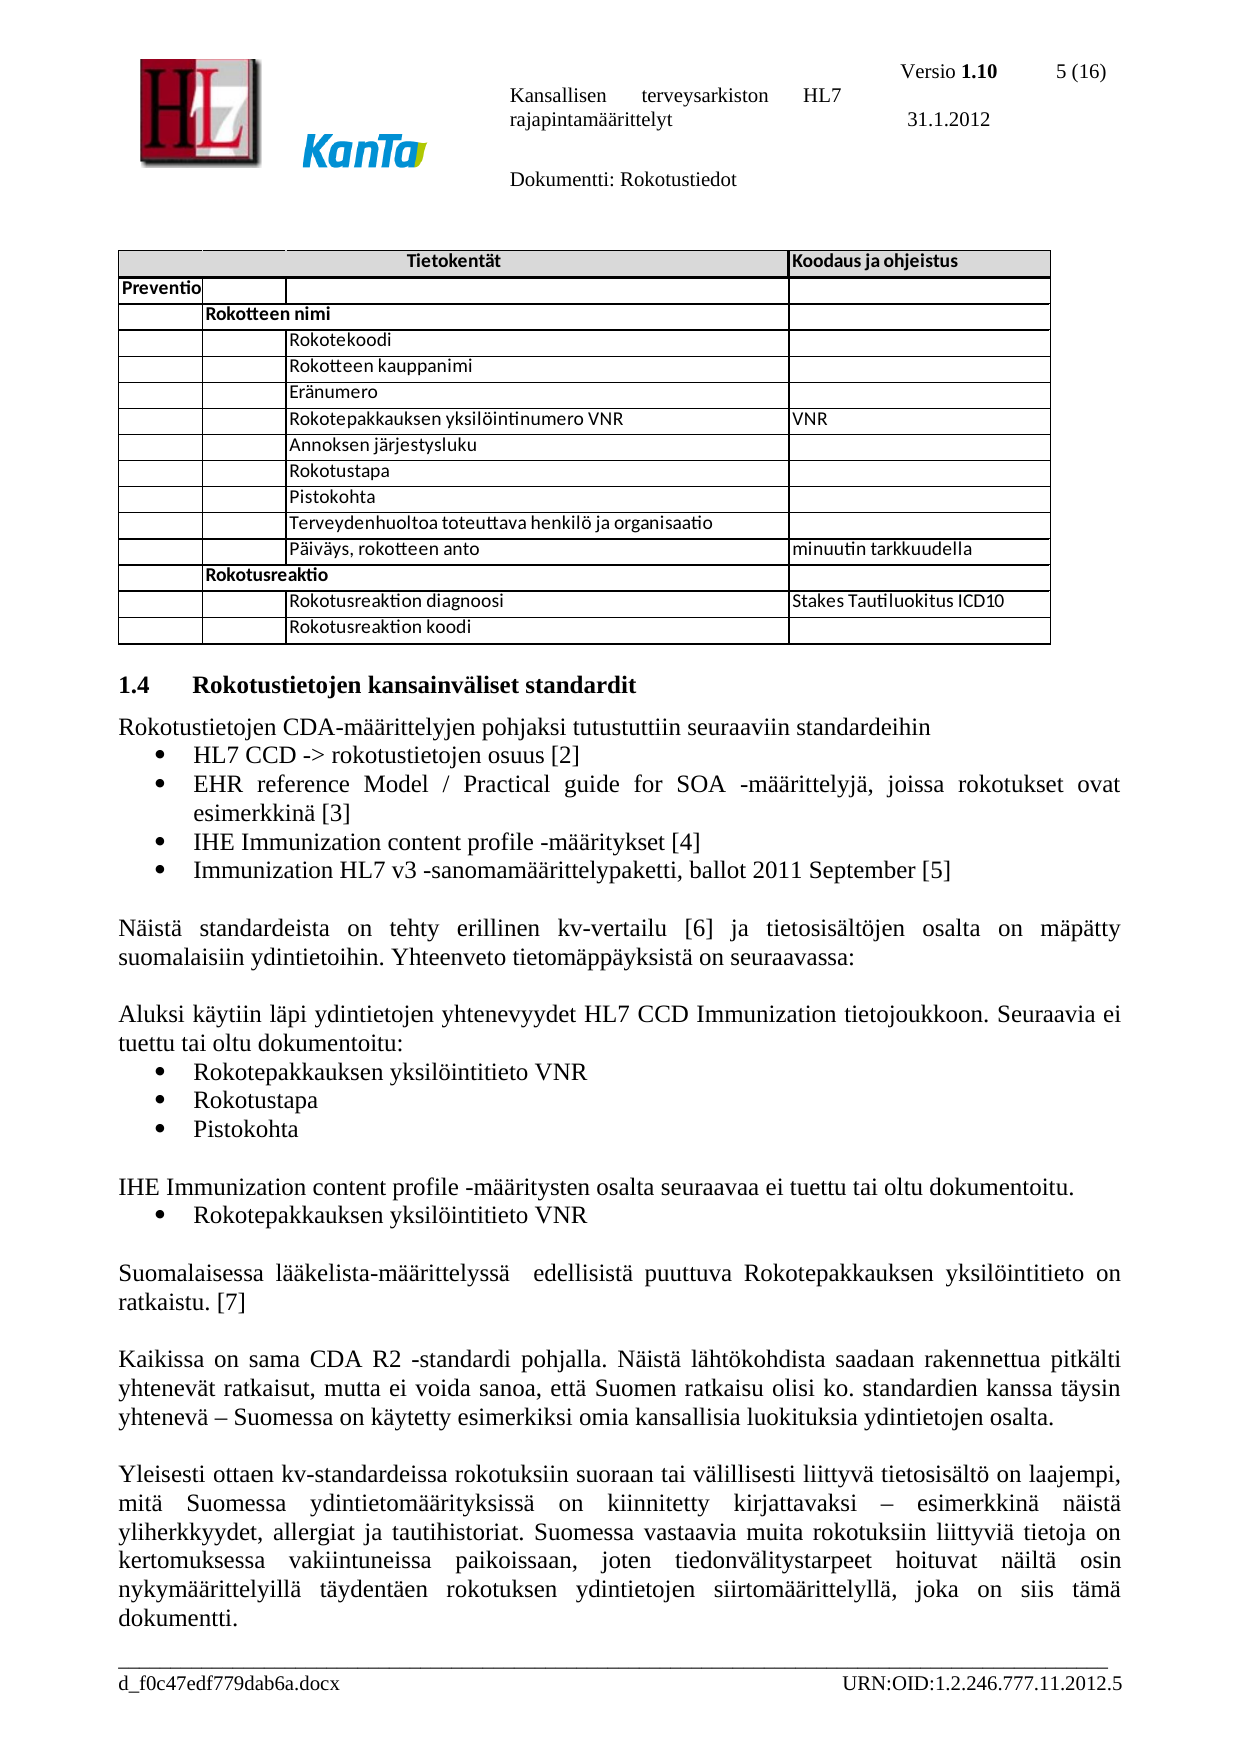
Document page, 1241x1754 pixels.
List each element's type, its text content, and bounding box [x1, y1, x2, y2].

list Rokotepakkauksen yksilöintitieto VNR [156, 1200, 1122, 1229]
list Rokotustapa [156, 1085, 1122, 1114]
text Rokotustietojen CDA-määrittelyjen pohjaksi tutustuttiin seuraaviin standardeihin [118, 712, 1122, 740]
text Aluksi käytiin läpi ydintietojen yhtenevyydet HL7 CCD Immunization tietojoukkoon. Seuraavia ei tuettu tai oltu dokumentoitu: [118, 999, 1122, 1057]
list Rokotepakkauksen yksilöintitieto VNR [156, 1057, 1122, 1085]
list HL7 CCD -> rokotustietojen osuus [2] [156, 740, 1122, 769]
list EHR reference Model / Practical guide for SOA -määrittelyjä, joissa rokotukset ovat esimerkkinä [3] [156, 769, 1122, 827]
subtitle Rokotustietojen kansainväliset standardit [118, 670, 1122, 699]
list IHE Immunization content profile -määritykset [4] [156, 827, 1122, 855]
text Yleisesti ottaen kv-standardeissa rokotuksiin suoraan tai välillisesti liittyvä tietosisältö on laajempi, mitä Suomessa ydintietomäärityksissä on kiinnitetty kirjattavaksi – esimerkkinä näistä yliherkkyydet, allergiat ja tautihistoriat. Suomessa vastaavia muita rokotuksiin liittyviä tietoja on kertomuksessa vakiintuneissa paikoissaan, joten tiedonvälitystarpeet hoituvat näiltä osin nykymäärittelyillä täydentäen rokotuksen ydintietojen siirtomäärittelyllä, joka on siis tämä dokumentti. [118, 1459, 1122, 1632]
text IHE Immunization content profile -määritysten osalta seuraavaa ei tuettu tai oltu dokumentoitu. [118, 1172, 1122, 1200]
text Kaikissa on sama CDA R2 -standardi pohjalla. Näistä lähtökohdista saadaan rakennettua pitkälti yhtenevät ratkaisut, mutta ei voida sanoa, että Suomen ratkaisu olisi ko. standardien kanssa täysin yhtenevä – Suomessa on käytetty esimerkiksi omia kansallisia luokituksia ydintietojen osalta. [118, 1344, 1122, 1430]
text Suomalaisessa lääkelista-määrittelyssä edellisistä puuttuva Rokotepakkauksen yksilöintitieto on ratkaistu. [7] [118, 1258, 1122, 1315]
text Näistä standardeista on tehty erillinen kv-vertailu [6] ja tietosisältöjen osalta on mäpätty suomalaisiin ydintietoihin. Yhteenveto tietomäppäyksistä on seuraavassa: [118, 913, 1122, 970]
list Pistokohta [156, 1114, 1122, 1143]
picture [140, 59, 263, 168]
list Immunization HL7 v3 -sanomamäärittelypaketti, ballot 2011 September [5] [156, 855, 1122, 884]
